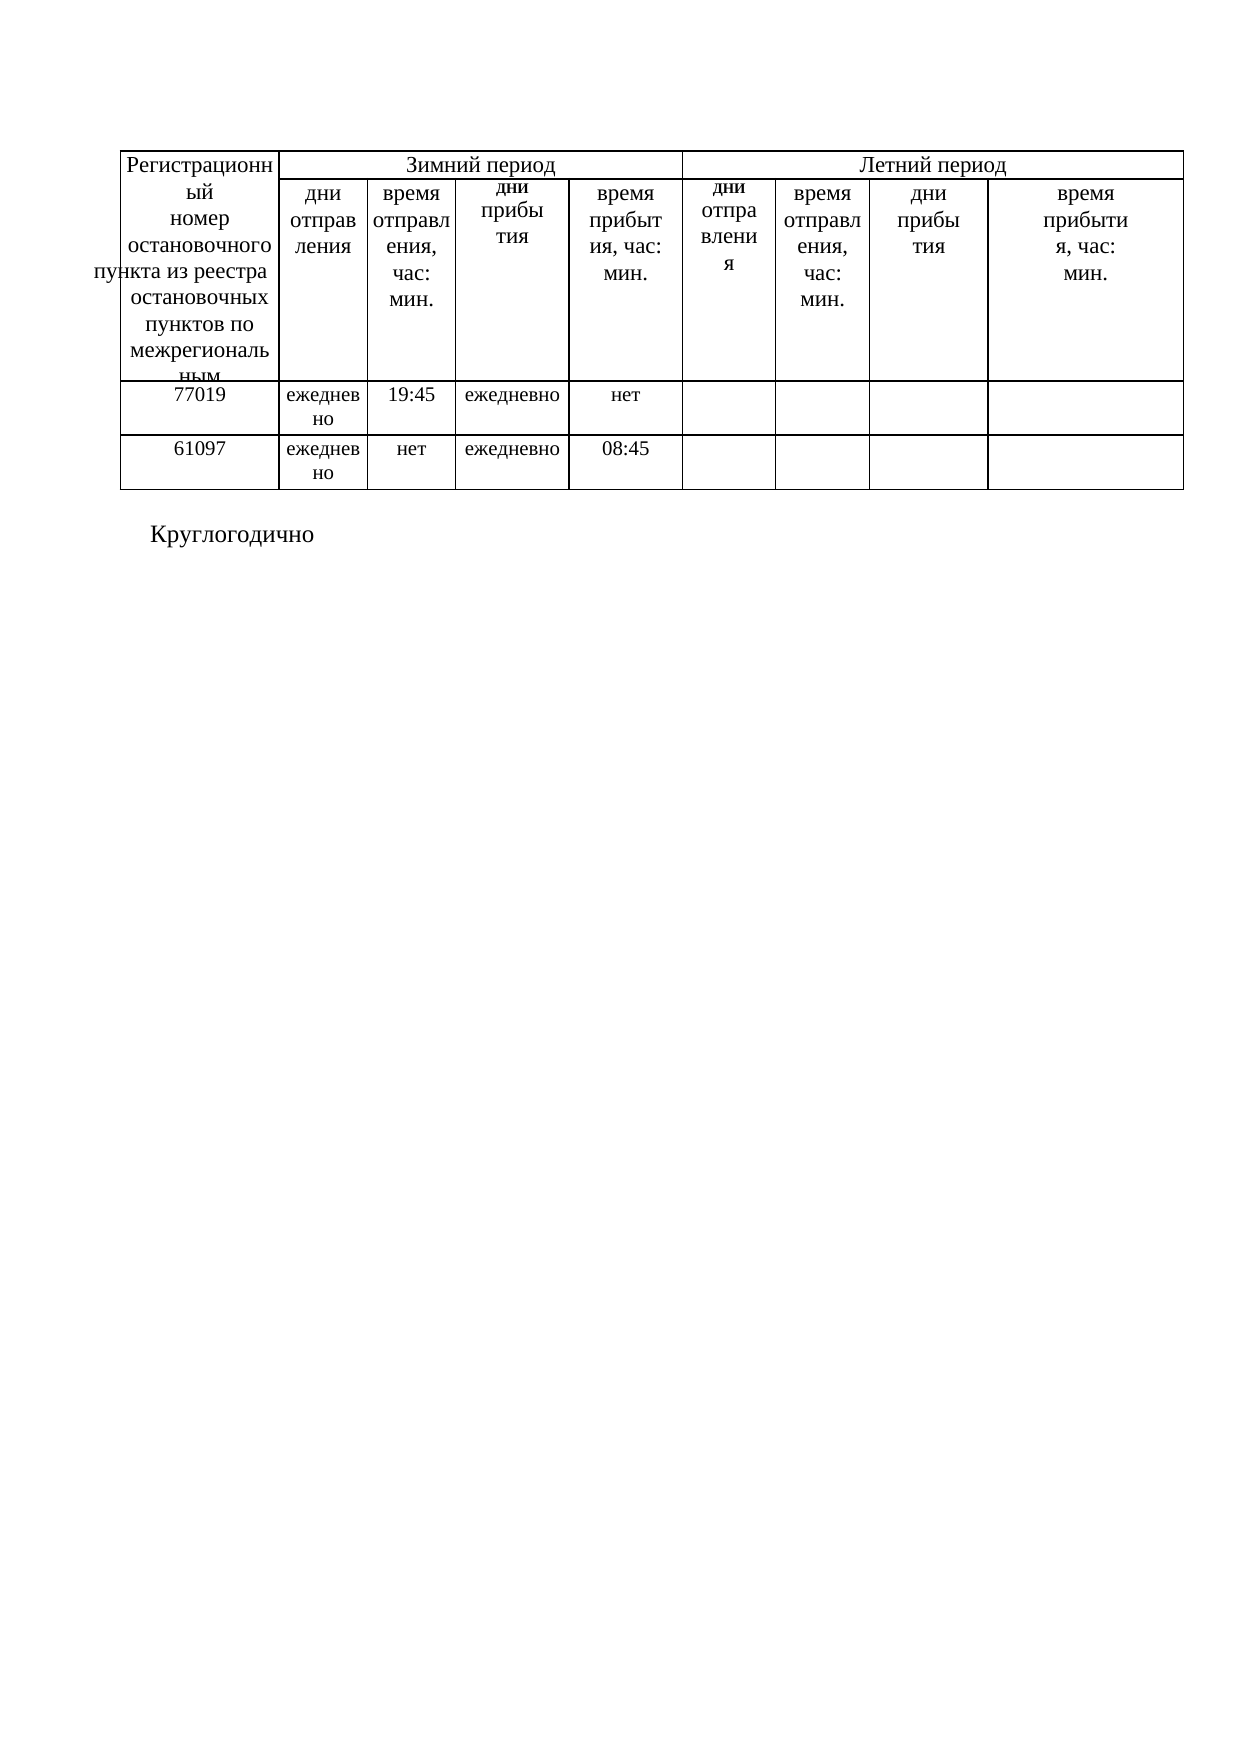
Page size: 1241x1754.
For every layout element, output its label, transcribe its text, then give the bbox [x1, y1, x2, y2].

table_header Летний период [683, 152, 1183, 178]
table_cell [870, 436, 987, 489]
table_cell 77019 [121, 382, 278, 434]
table_cell дни отправ ления [280, 180, 367, 380]
table_cell время прибыти я, час: мин. [989, 180, 1183, 380]
table_cell время прибыт ия, час: мин. [570, 180, 682, 380]
table_cell ежедневно [456, 436, 568, 489]
table_cell дни прибы тия [870, 180, 987, 380]
table_cell [683, 436, 775, 489]
table_cell ДНИ отпра влени я [683, 180, 775, 380]
table_cell 61097 [121, 436, 278, 489]
text Круглогодично [150, 519, 1090, 548]
table_cell [989, 436, 1183, 489]
table_cell ежедневно [280, 382, 367, 434]
table_cell [776, 382, 869, 434]
table_cell ежедневно [280, 436, 367, 489]
table_cell ДНИ прибы тия [456, 180, 568, 380]
table_cell [683, 382, 775, 434]
table_cell 08:45 [570, 436, 682, 489]
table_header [121, 152, 278, 380]
table_cell ежедневно [456, 382, 568, 434]
table_cell [776, 436, 869, 489]
table_cell нет [368, 436, 455, 489]
table_cell [989, 382, 1183, 434]
table_cell время отправл ения, час: мин. [368, 180, 455, 380]
table_cell время отправл ения, час: мин. [776, 180, 869, 380]
table_cell 19:45 [368, 382, 455, 434]
table_header Зимний период [280, 152, 682, 178]
table_cell [870, 382, 987, 434]
table_cell нет [570, 382, 682, 434]
